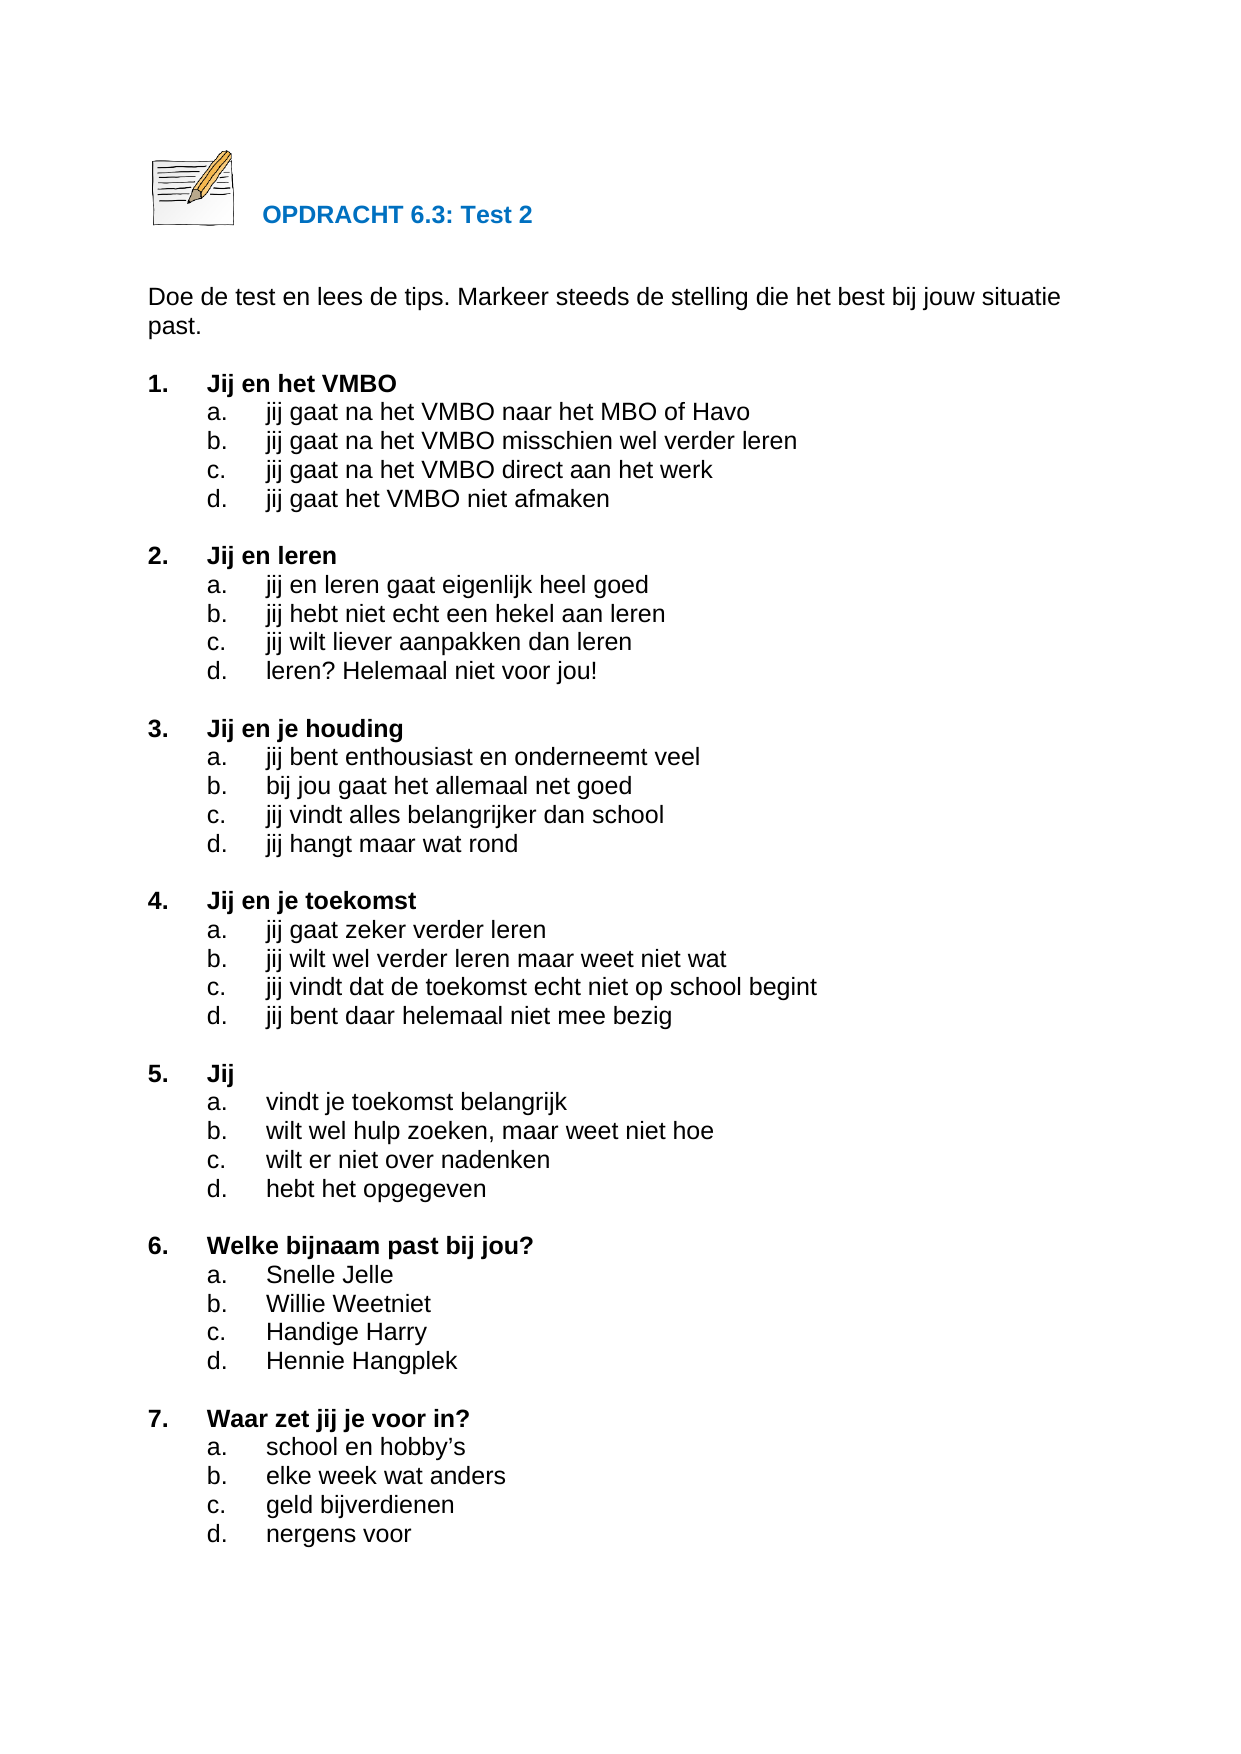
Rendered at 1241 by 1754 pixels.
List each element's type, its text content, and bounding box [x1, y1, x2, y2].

text c. jij vindt dat de toekomst echt niet op school begint [207, 972, 1093, 1001]
text c. wilt er niet over nadenken [207, 1145, 1093, 1173]
text b. jij gaat na het VMBO misschien wel verder leren [207, 426, 1093, 455]
text a. vindt je toekomst belangrijk [207, 1087, 1093, 1116]
text b. bij jou gaat het allemaal net goed [207, 771, 1093, 800]
text 7. Waar zet jij je voor in? [148, 1403, 1093, 1432]
text b. jij hebt niet echt een hekel aan leren [207, 598, 1093, 627]
text a. jij gaat zeker verder leren [207, 915, 1093, 943]
table_header [148, 148, 251, 253]
table_header OPDRACHT 6.3: Test 2 [251, 148, 1093, 253]
text 6. Welke bijnaam past bij jou? [148, 1231, 1093, 1260]
text d. hebt het opgegeven [207, 1173, 1093, 1202]
text d. leren? Helemaal niet voor jou! [207, 656, 1093, 685]
text d. jij hangt maar wat rond [207, 828, 1093, 857]
text d. jij gaat het VMBO niet afmaken [207, 483, 1093, 512]
text 4. Jij en je toekomst [148, 886, 1093, 915]
text b. elke week wat anders [207, 1461, 1093, 1490]
text d. nergens voor [207, 1518, 1093, 1547]
text 2. Jij en leren [148, 541, 1093, 570]
text b. wilt wel hulp zoeken, maar weet niet hoe [207, 1116, 1093, 1145]
text Doe de test en lees de tips. Markeer steeds de stelling die het best bij jouw situatie past. [148, 282, 1093, 340]
text d. jij bent daar helemaal niet mee bezig [207, 1001, 1093, 1030]
text c. Handige Harry [207, 1317, 1093, 1346]
text d. Hennie Hangplek [207, 1346, 1093, 1375]
text b. jij wilt wel verder leren maar weet niet wat [207, 943, 1093, 972]
text c. jij vindt alles belangrijker dan school [207, 800, 1093, 828]
text a. jij en leren gaat eigenlijk heel goed [207, 570, 1093, 598]
text a. Snelle Jelle [207, 1260, 1093, 1288]
text c. jij wilt liever aanpakken dan leren [207, 627, 1093, 656]
text 1. Jij en het VMBO [148, 368, 1093, 397]
text c. geld bijverdienen [207, 1490, 1093, 1518]
text 3. Jij en je houding [148, 713, 1093, 742]
text a. jij gaat na het VMBO naar het MBO of Havo [207, 397, 1093, 426]
text a. jij bent enthousiast en onderneemt veel [207, 742, 1093, 771]
text b. Willie Weetniet [207, 1288, 1093, 1317]
text a. school en hobby’s [207, 1432, 1093, 1461]
text c. jij gaat na het VMBO direct aan het werk [207, 455, 1093, 483]
text 5. Jij [148, 1058, 1093, 1087]
picture [147, 147, 238, 229]
